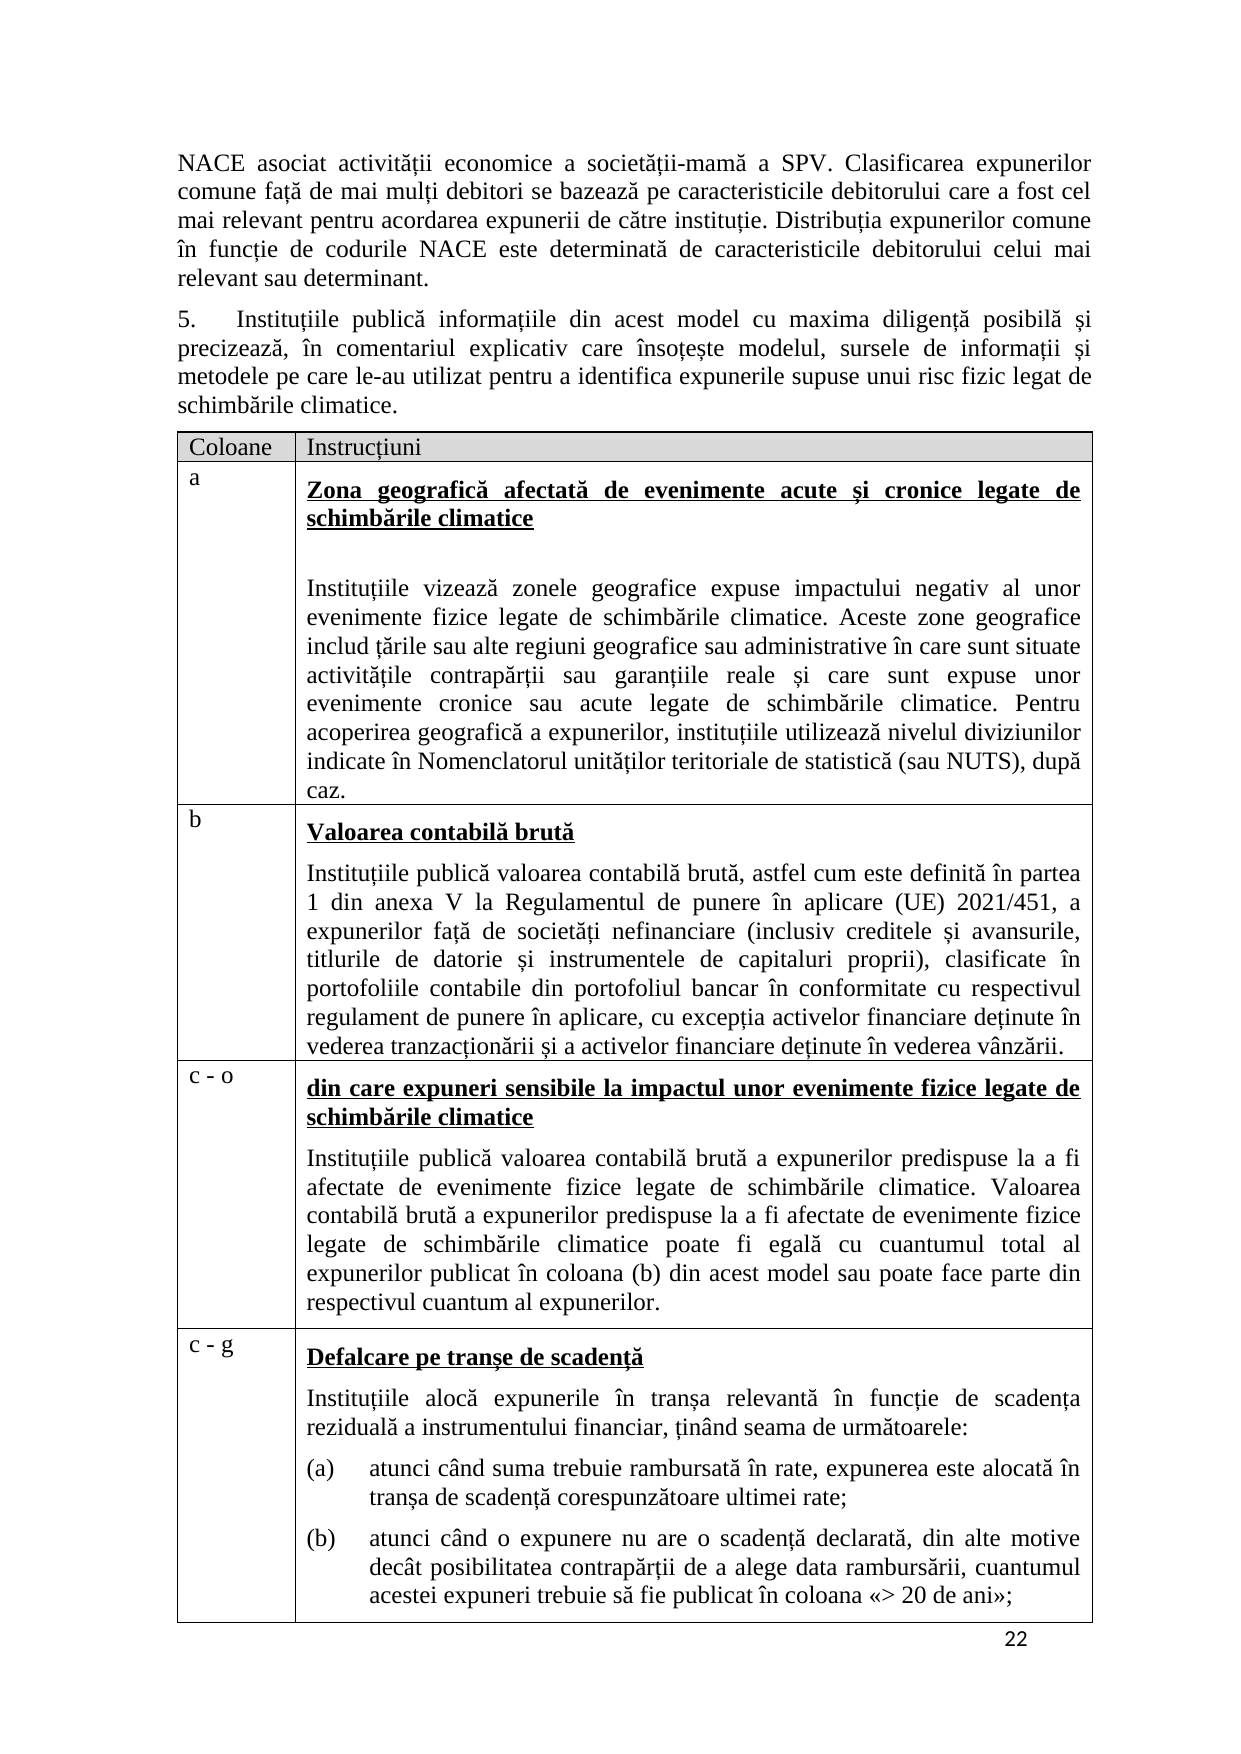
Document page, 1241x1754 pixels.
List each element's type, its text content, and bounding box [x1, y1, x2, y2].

table_cell b [178, 805, 295, 1059]
table_cell c - o [178, 1061, 295, 1328]
table_cell a [178, 462, 295, 803]
table_header Instrucțiuni [296, 433, 1092, 461]
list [177, 148, 1092, 291]
table_header Coloane [178, 433, 295, 461]
table_cell din care expuneri sensibile la impactul unor evenimente fizice legate de schimbările climatice Instituțiile publică valoarea contabilă brută a expunerilor predispuse la a fi afectate de evenimente fizice legate de schimbările climatice. Valoarea contabilă brută a expunerilor predispuse la a fi afectate de evenimente fizice legate de schimbările climatice poate fi egală cu cuantumul total al expunerilor publicat în coloana (b) din acest model sau poate face parte din respectivul cuantum al expunerilor. [296, 1061, 1092, 1328]
table_cell Zona geografică afectată de evenimente acute și cronice legate de schimbările climatice Instituțiile vizează zonele geografice expuse impactului negativ al unor evenimente fizice legate de schimbările climatice. Aceste zone geografice includ țările sau alte regiuni geografice sau administrative în care sunt situate activitățile contrapărții sau garanțiile reale și care sunt expuse unor evenimente cronice sau acute legate de schimbările climatice. Pentru acoperirea geografică a expunerilor, instituțiile utilizează nivelul diviziunilor indicate în Nomenclatorul unităților teritoriale de statistică (sau NUTS), după caz. [296, 462, 1092, 803]
table_cell Valoarea contabilă brută Instituțiile publică valoarea contabilă brută, astfel cum este definită în partea 1 din anexa V la Regulamentul de punere în aplicare (UE) 2021/451, a expunerilor față de societăți nefinanciare (inclusiv creditele și avansurile, titlurile de datorie și instrumentele de capitaluri proprii), clasificate în portofoliile contabile din portofoliul bancar în conformitate cu respectivul regulament de punere în aplicare, cu excepția activelor financiare deținute în vederea tranzacționării și a activelor financiare deținute în vederea vânzării. [296, 805, 1092, 1059]
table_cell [296, 1329, 1092, 1622]
list Instituțiile publică informațiile din acest model cu maxima diligență posibilă și precizează, în comentariul explicativ care însoțește modelul, sursele de informații și metodele pe care le-au utilizat pentru a identifica expunerile supuse unui risc fizic legat de schimbările climatice. [177, 304, 1092, 419]
table_cell c - g [178, 1329, 295, 1622]
